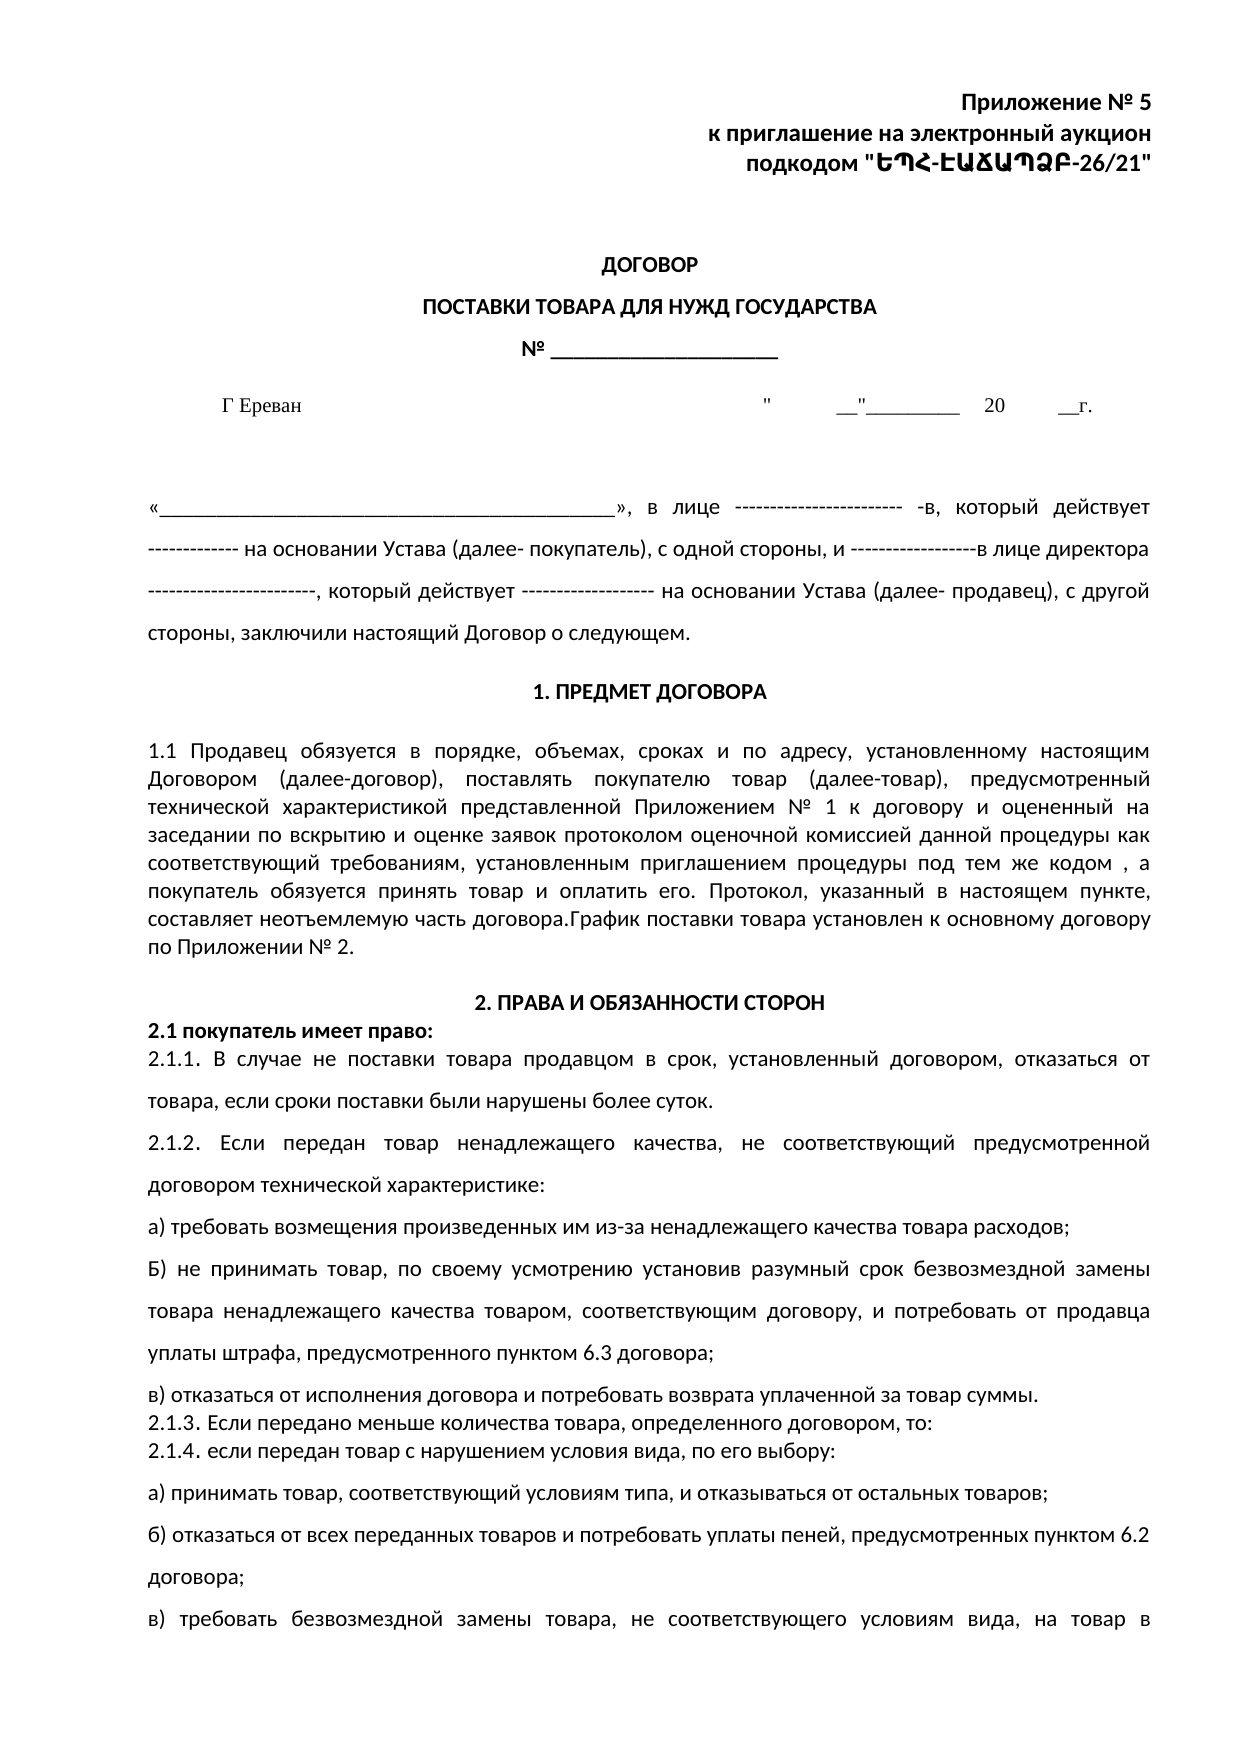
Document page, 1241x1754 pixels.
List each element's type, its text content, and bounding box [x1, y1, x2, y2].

list 2. ПРАВА И ОБЯЗАННОСТИ СТОРОН [148, 988, 1152, 1016]
text № ____________________ [148, 334, 1152, 362]
text к приглашение на электронный аукцион [177, 117, 1152, 147]
table_header Г Ереван [136, 393, 620, 434]
text 2.1.3․ Если передано меньше количества товара, определенного договором, то: [148, 1408, 1152, 1436]
list 2.1.2․ Если передан товар ненадлежащего качества, не соответствующий предусмотренной договором технической характеристике: [148, 1128, 1152, 1198]
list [148, 1604, 1152, 1632]
list а) принимать товар, соответствующий условиям типа, и отказываться от остальных товаров; [148, 1478, 1152, 1506]
text «________________________________________», в лице ------------------------ -в, который действует ------------- на основании Устава (далее- покупатель), с одной стороны, и ------------------в лице директора ------------------------, который действует ------------------- на основании Устава (далее- продавец), с другой стороны, заключили настоящий Договор о следующем. [148, 492, 1152, 646]
text 1. ПРЕДМЕТ ДОГОВОРА [148, 677, 1152, 705]
list Б) не принимать товар, по своему усмотрению установив разумный срок безвозмездной замены товара ненадлежащего качества товаром, соответствующим договору, и потребовать от продавца уплаты штрафа, предусмотренного пунктом 6.3 договора; [148, 1254, 1152, 1366]
text ДОГОВОР [148, 251, 1152, 278]
text Приложение № 5 [148, 86, 1152, 117]
text 2.1 покупатель имеет право: [148, 1016, 1152, 1044]
table_header " __"_________ 20 __г. [620, 393, 1104, 434]
list 2.1.4․ если передан товар с нарушением условия вида, по его выбору: [148, 1436, 1152, 1464]
text ПОСТАВКИ ТОВАРА ДЛЯ НУЖД ГОСУДАРСТВА [148, 292, 1152, 321]
list а) требовать возмещения произведенных им из-за ненадлежащего качества товара расходов; [148, 1212, 1152, 1240]
text подкодом "ԵՊՀ-ԷԱՃԱՊՁԲ-26/21" [177, 147, 1152, 178]
list 2.1.1․ В случае не поставки товара продавцом в срок, установленный договором, отказаться от товара, если сроки поставки были нарушены более суток. [148, 1044, 1152, 1114]
text 1.1 Продавец обязуется в порядке, объемах, сроках и по адресу, установленному настоящим Договором (далее-договор), поставлять покупателю товар (далее-товар), предусмотренный технической характеристикой представленной Приложением № 1 к договору и оцененный на заседании по вскрытию и оценке заявок протоколом оценочной комиссией данной процедуры как соответствующий требованиям, установленным приглашением процедуры под тем же кодом , а покупатель обязуется принять товар и оплатить его. Протокол, указанный в настоящем пункте, составляет неотъемлемую часть договора.График поставки товара установлен к основному договору по Приложении № 2. [148, 736, 1152, 960]
list б) отказаться от всех переданных товаров и потребовать уплаты пеней, предусмотренных пунктом 6.2 договора; [148, 1520, 1152, 1590]
text в) отказаться от исполнения договора и потребовать возврата уплаченной за товар суммы. [148, 1380, 1152, 1408]
